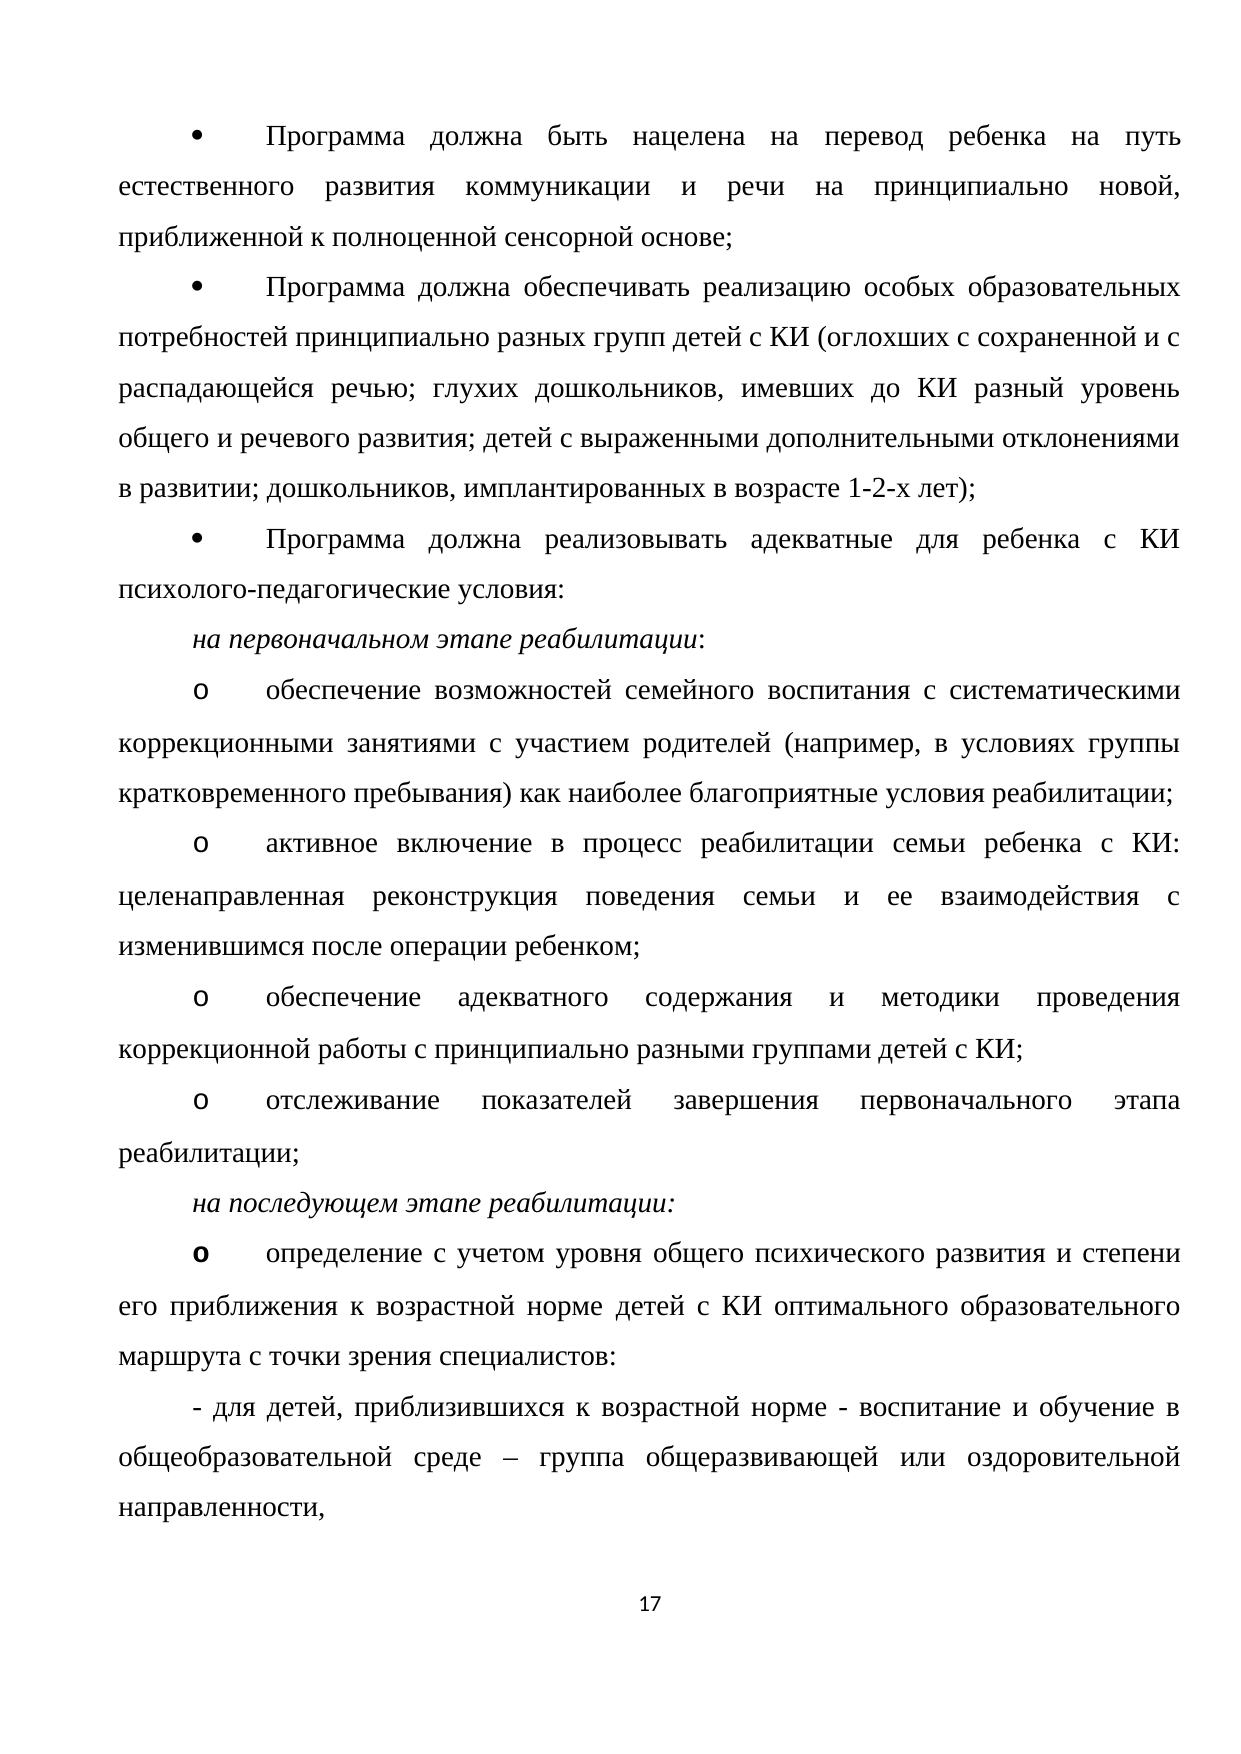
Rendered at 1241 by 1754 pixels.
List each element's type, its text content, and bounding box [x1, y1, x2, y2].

list отслеживание показателей завершения первоначального этапа реабилитации; [118, 1082, 1181, 1168]
list обеспечение адекватного содержания и методики проведения коррекционной работы с принципиально разными группами детей с КИ; [118, 979, 1181, 1065]
text на последующем этапе реабилитации: [118, 1185, 1181, 1218]
list Программа должна быть нацелена на перевод ребенка на путь естественного развития коммуникации и речи на принципиально новой, приближенной к полноценной сенсорной основе; [118, 118, 1181, 252]
text на первоначальном этапе реабилитации: [118, 622, 1181, 655]
list обеспечение возможностей семейного воспитания с систематическими коррекционными занятиями с участием родителей (например, в условиях группы кратковременного пребывания) как наиболее благоприятные условия реабилитации; [118, 672, 1181, 808]
text - для детей, приблизившихся к возрастной норме - воспитание и обучение в общеобразовательной среде – группа общеразвивающей или оздоровительной направленности, [118, 1389, 1181, 1523]
list активное включение в процесс реабилитации семьи ребенка с КИ: целенаправленная реконструкция поведения семьи и ее взаимодействия с изменившимся после операции ребенком; [118, 825, 1181, 962]
list определение с учетом уровня общего психического развития и степени его приближения к возрастной норме детей с КИ оптимального образовательного маршрута с точки зрения специалистов: [118, 1235, 1181, 1372]
list Программа должна реализовывать адекватные для ребенка с КИ психолого-педагогические условия: [118, 521, 1181, 605]
list Программа должна обеспечивать реализацию особых образовательных потребностей принципиально разных групп детей с КИ (оглохших с сохраненной и с распадающейся речью; глухих дошкольников, имевших до КИ разный уровень общего и речевого развития; детей с выраженными дополнительными отклонениями в развитии; дошкольников, имплантированных в возрасте 1-2-х лет); [118, 269, 1181, 504]
